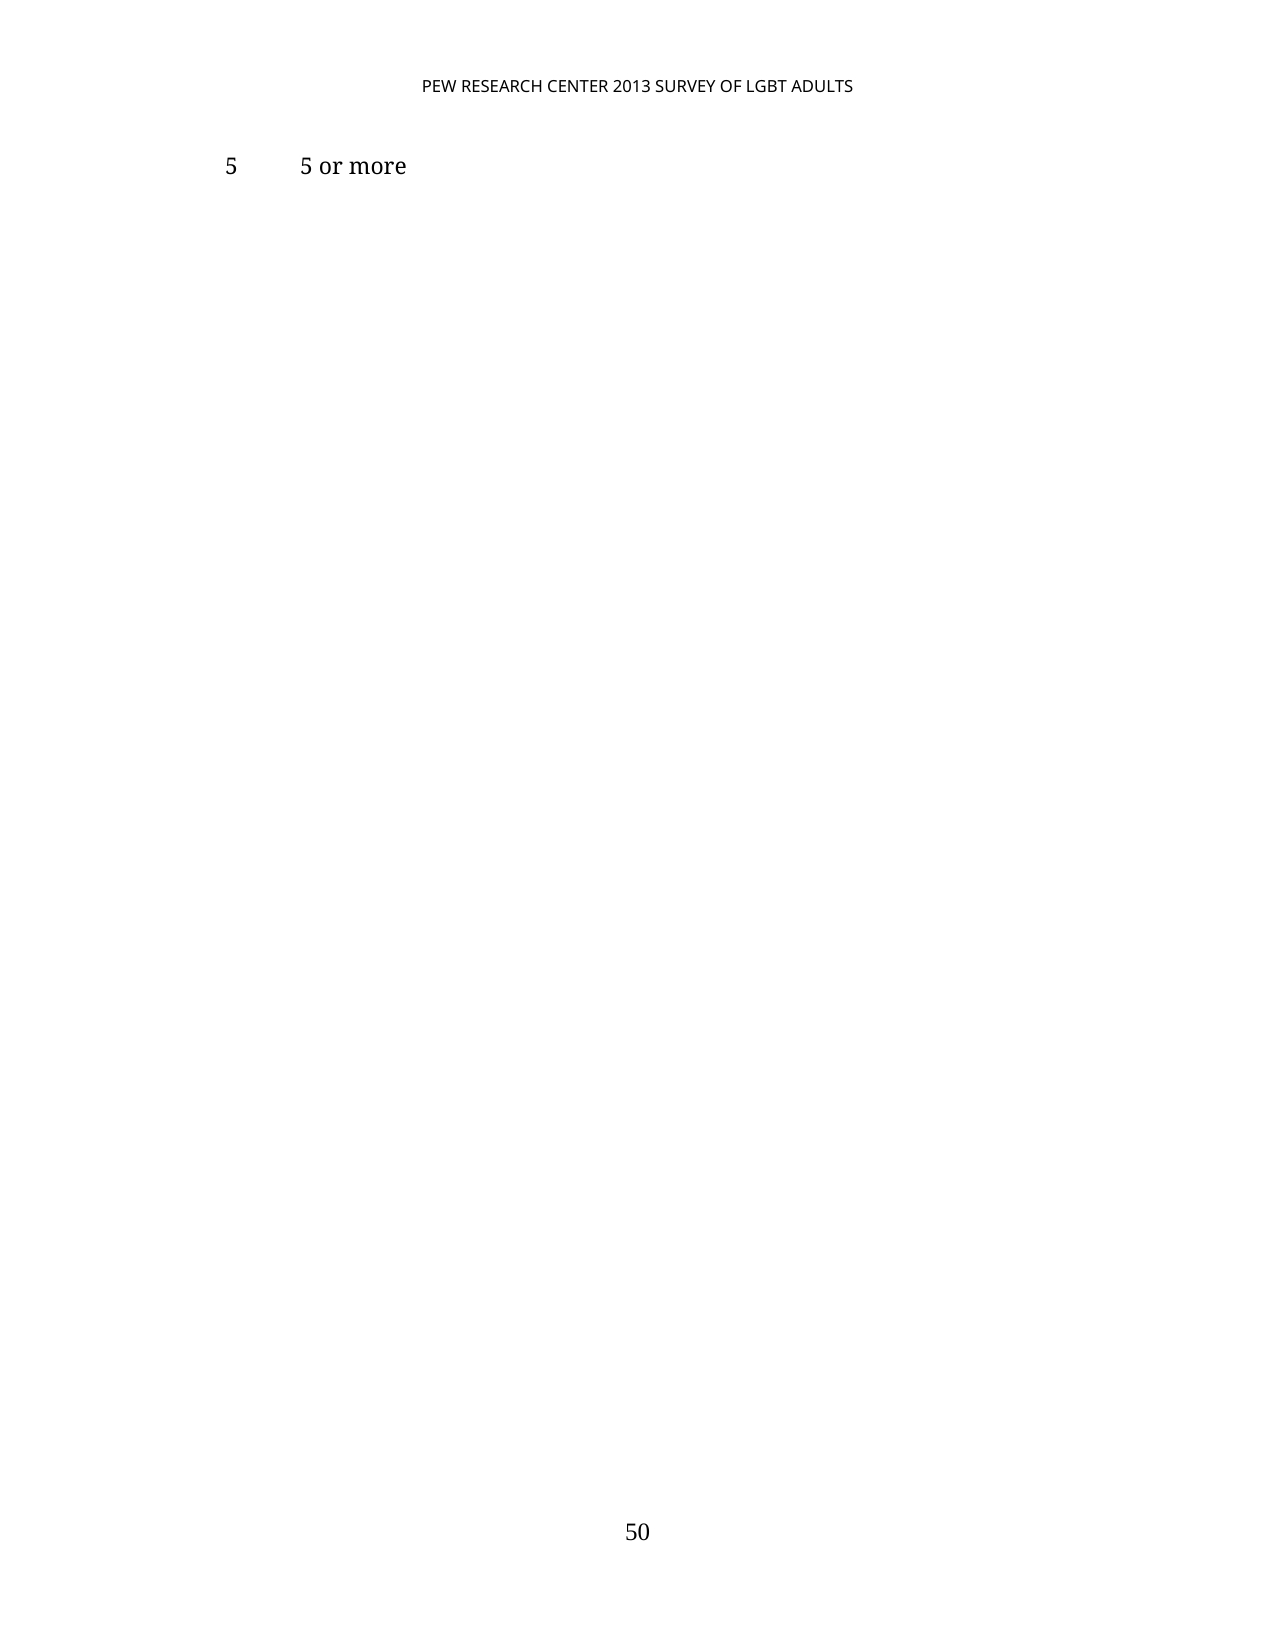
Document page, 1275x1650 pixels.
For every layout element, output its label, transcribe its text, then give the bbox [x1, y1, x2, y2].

text 5 5 or more [150, 150, 1125, 181]
